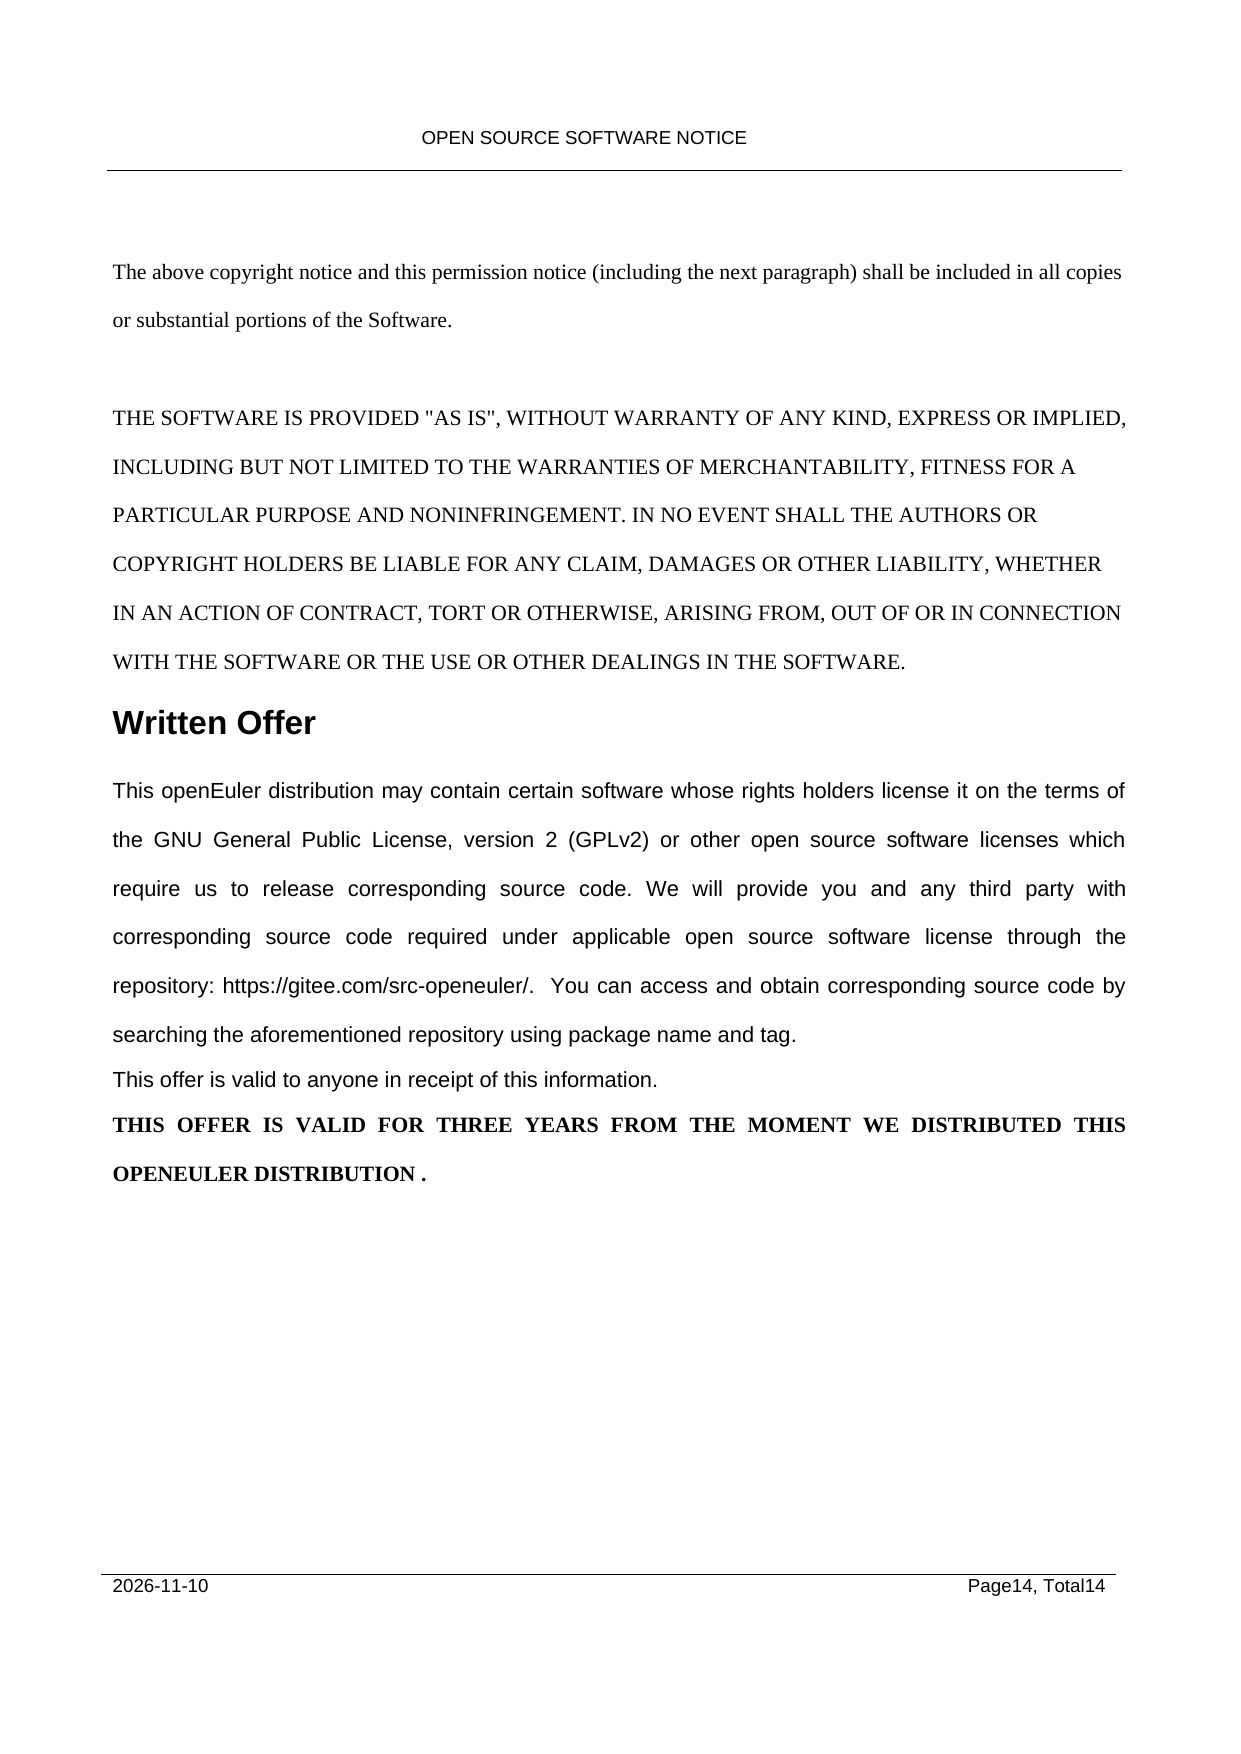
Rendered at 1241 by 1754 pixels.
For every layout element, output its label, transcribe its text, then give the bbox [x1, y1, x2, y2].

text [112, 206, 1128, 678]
text This offer is valid to anyone in receipt of this information. [112, 1063, 1128, 1096]
text Written Offer [112, 690, 1128, 755]
text This openEuler distribution may contain certain software whose rights holders license it on the terms of the GNU General Public License, version 2 (GPLv2) or other open source software licenses which require us to release corresponding source code. We will provide you and any third party with corresponding source code required under applicable open source software license through the repository: https://gitee.com/src-openeuler/. You can access and obtain corresponding source code by searching the aforementioned repository using package name and tag. [112, 774, 1128, 1051]
text THIS OFFER IS VALID FOR THREE YEARS FROM THE MOMENT WE DISTRIBUTED THIS OPENEULER DISTRIBUTION . [112, 1108, 1128, 1189]
